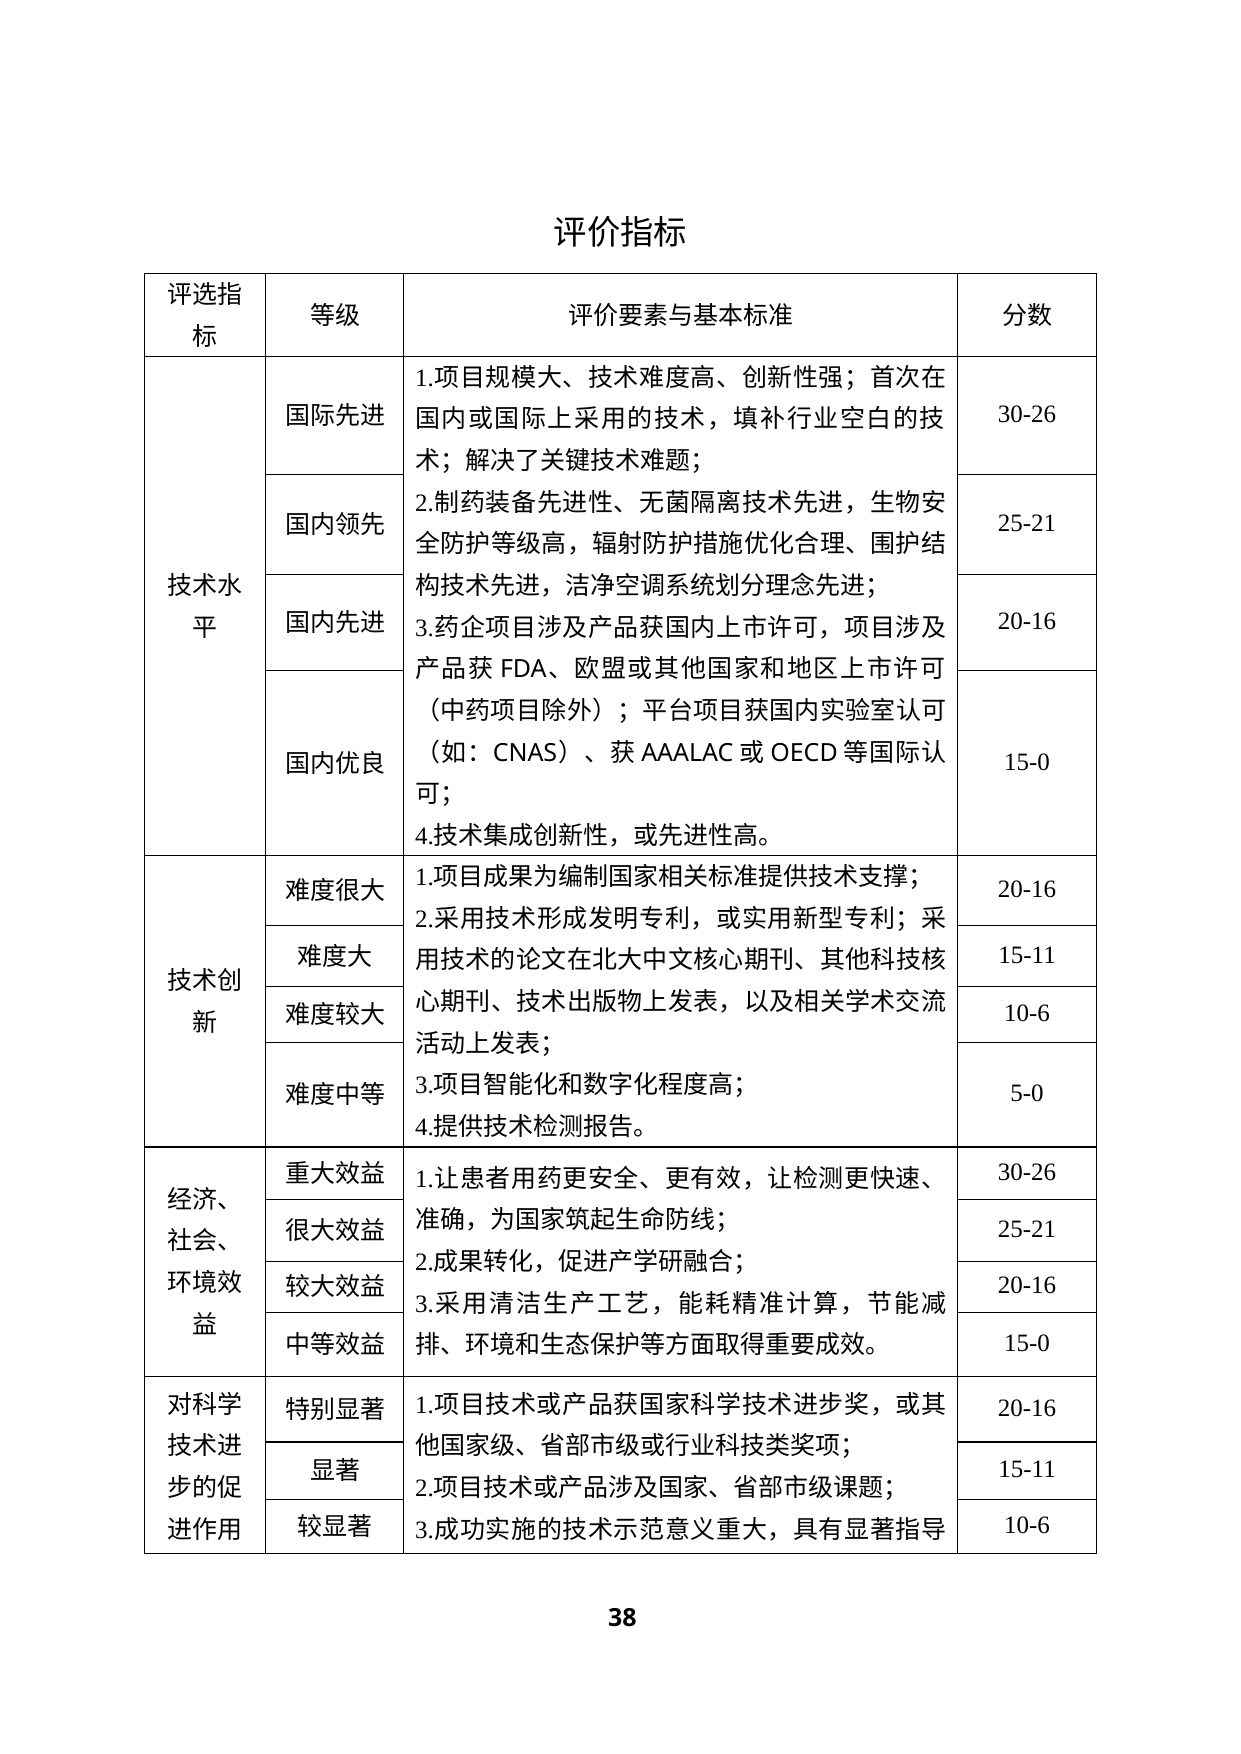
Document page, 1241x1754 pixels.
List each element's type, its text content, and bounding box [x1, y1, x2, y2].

table_cell 25-21 [958, 475, 1096, 573]
table_cell 特别显著 [266, 1377, 403, 1441]
table_cell 技术水平 [145, 357, 265, 855]
table_cell 对科学技术进步的促进作用 [145, 1377, 265, 1552]
table_header 评选指标 [145, 274, 265, 356]
table_cell 1.项目规模大、技术难度高、创新性强；首次在国内或国际上采用的技术，填补行业空白的技术；解决了关键技术难题； 2.制药装备先进性、无菌隔离技术先进，生物安全防护等级高，辐射防护措施优化合理、围护结构技术先进，洁净空调系统划分理念先进； 3.药企项目涉及产品获国内上市许可，项目涉及产品获FDA、欧盟或其他国家和地区上市许可（中药项目除外）；平台项目获国内实验室认可（如：CNAS）、获AAALAC或OECD等国际认可； 4.技术集成创新性，或先进性高。 [404, 357, 957, 855]
table_cell 10-6 [958, 987, 1096, 1042]
table_header 评价要素与基本标准 [404, 274, 957, 356]
table_cell 20-16 [958, 1262, 1096, 1312]
table_cell 显著 [266, 1443, 403, 1499]
table_cell 较显著 [266, 1500, 403, 1552]
table_cell 20-16 [958, 1377, 1096, 1441]
table_cell 5-0 [958, 1043, 1096, 1146]
table_cell 15-0 [958, 671, 1096, 855]
table_cell 中等效益 [266, 1313, 403, 1376]
table_cell 20-16 [958, 575, 1096, 670]
table_cell 15-11 [958, 1443, 1096, 1499]
table_cell 25-21 [958, 1200, 1096, 1261]
table_cell 20-16 [958, 856, 1096, 925]
table_cell 国内优良 [266, 671, 403, 855]
table_cell 较大效益 [266, 1262, 403, 1312]
table_header 分数 [958, 274, 1096, 356]
table_cell 1.项目成果为编制国家相关标准提供技术支撑； 2.采用技术形成发明专利，或实用新型专利；采用技术的论文在北大中文核心期刊、其他科技核心期刊、技术出版物上发表，以及相关学术交流活动上发表； 3.项目智能化和数字化程度高； 4.提供技术检测报告。 [404, 856, 957, 1146]
table_cell 国际先进 [266, 357, 403, 474]
table_cell 难度中等 [266, 1043, 403, 1146]
table_cell 10-6 [958, 1500, 1096, 1552]
table_cell 30-26 [958, 1148, 1096, 1199]
table_cell 很大效益 [266, 1200, 403, 1261]
table_cell 国内先进 [266, 575, 403, 670]
table_cell 难度较大 [266, 987, 403, 1042]
table_cell 经济、社会、环境效益 [145, 1148, 265, 1376]
table_cell 15-11 [958, 926, 1096, 986]
table_cell 国内领先 [266, 475, 403, 573]
table_cell 技术创新 [145, 856, 265, 1146]
text 评价指标 [165, 194, 1075, 257]
table_cell 30-26 [958, 357, 1096, 474]
table_cell 难度很大 [266, 856, 403, 925]
table_header 等级 [266, 274, 403, 356]
table_cell 1.让患者用药更安全、更有效，让检测更快速、准确，为国家筑起生命防线； 2.成果转化，促进产学研融合； 3.采用清洁生产工艺，能耗精准计算，节能减排、环境和生态保护等方面取得重要成效。 [404, 1148, 957, 1376]
table_cell 难度大 [266, 926, 403, 986]
table_cell 15-0 [958, 1313, 1096, 1376]
table_cell 重大效益 [266, 1148, 403, 1199]
table_cell 1.项目技术或产品获国家科学技术进步奖，或其他国家级、省部市级或行业科技类奖项； 2.项目技术或产品涉及国家、省部市级课题； 3.成功实施的技术示范意义重大，具有显著指导作用，可推广应用到整个行业。 [404, 1377, 957, 1552]
